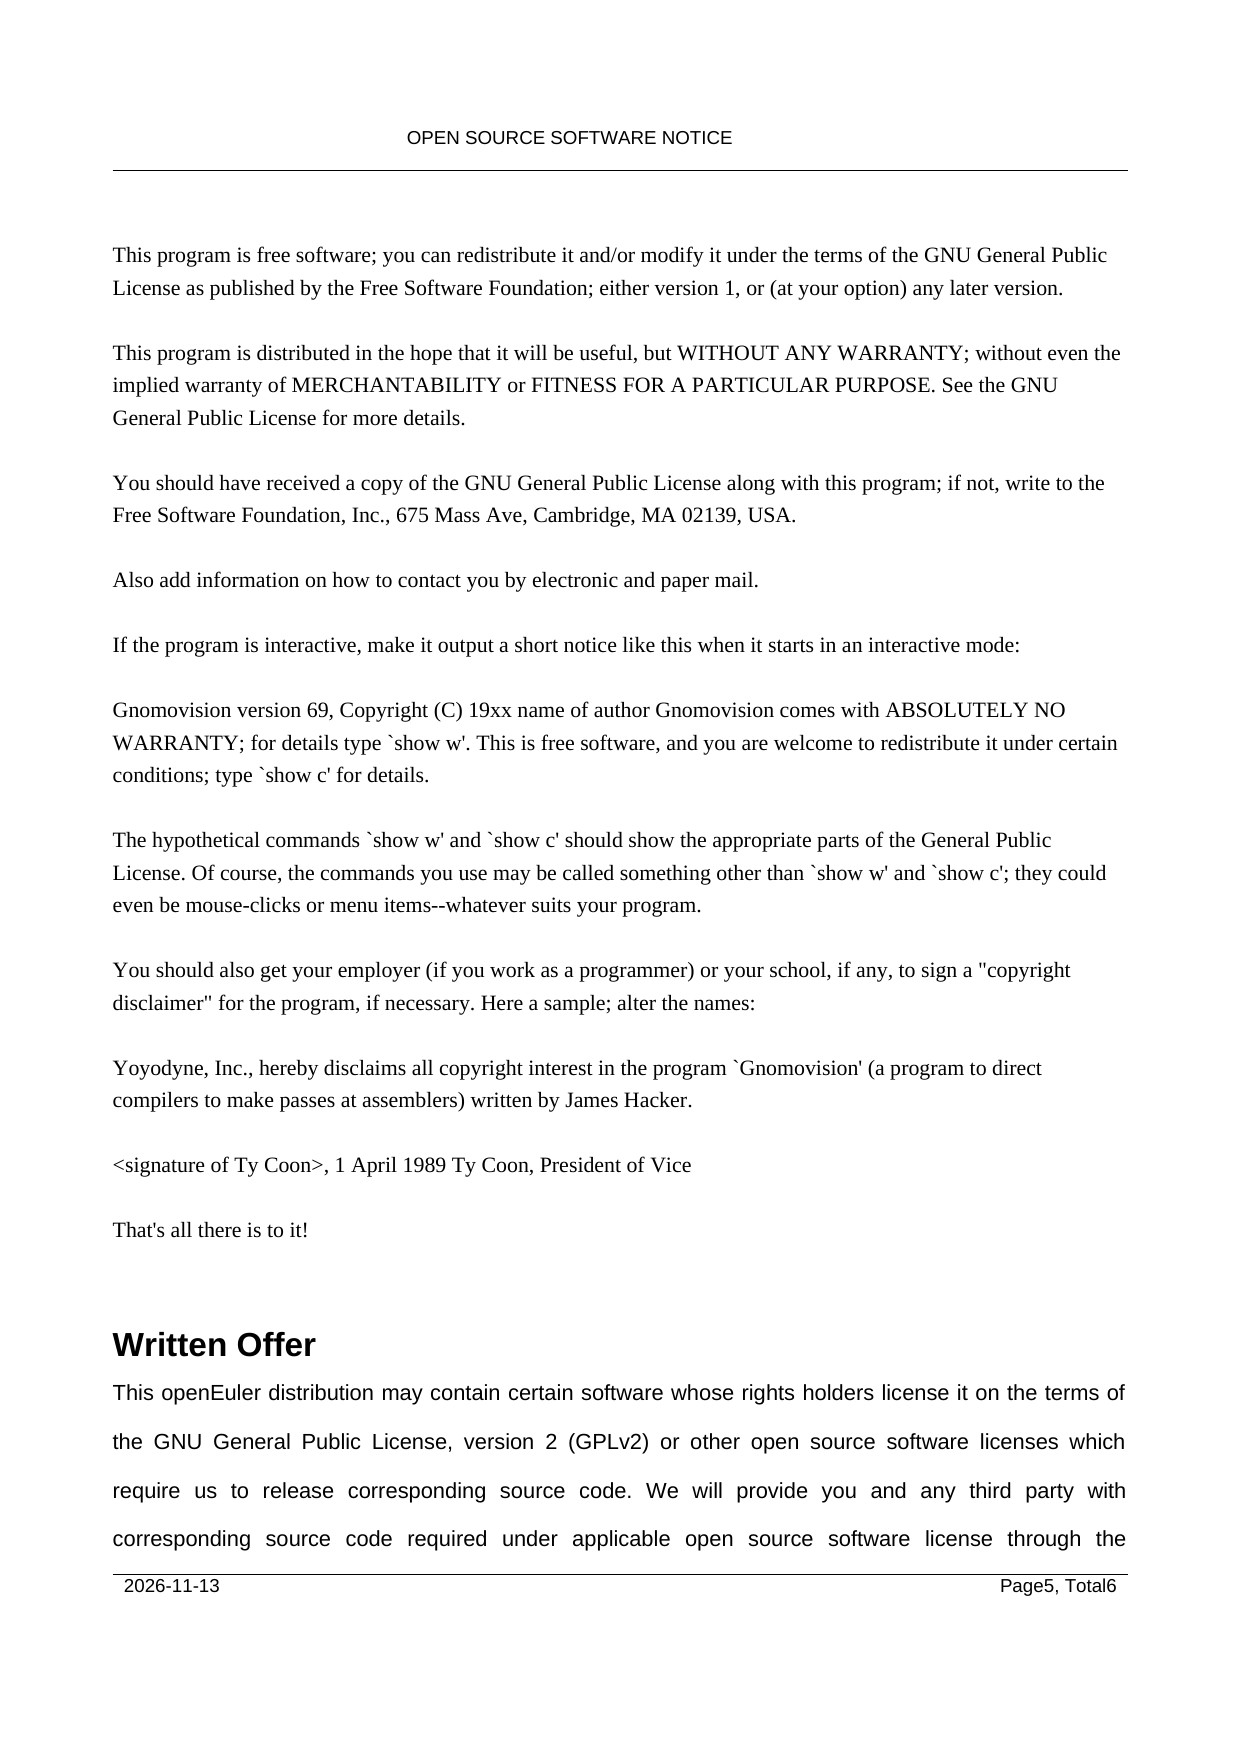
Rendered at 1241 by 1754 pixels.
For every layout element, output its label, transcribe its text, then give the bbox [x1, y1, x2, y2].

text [112, 206, 1128, 1311]
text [112, 1376, 1128, 1555]
text Written Offer [112, 1311, 1128, 1376]
